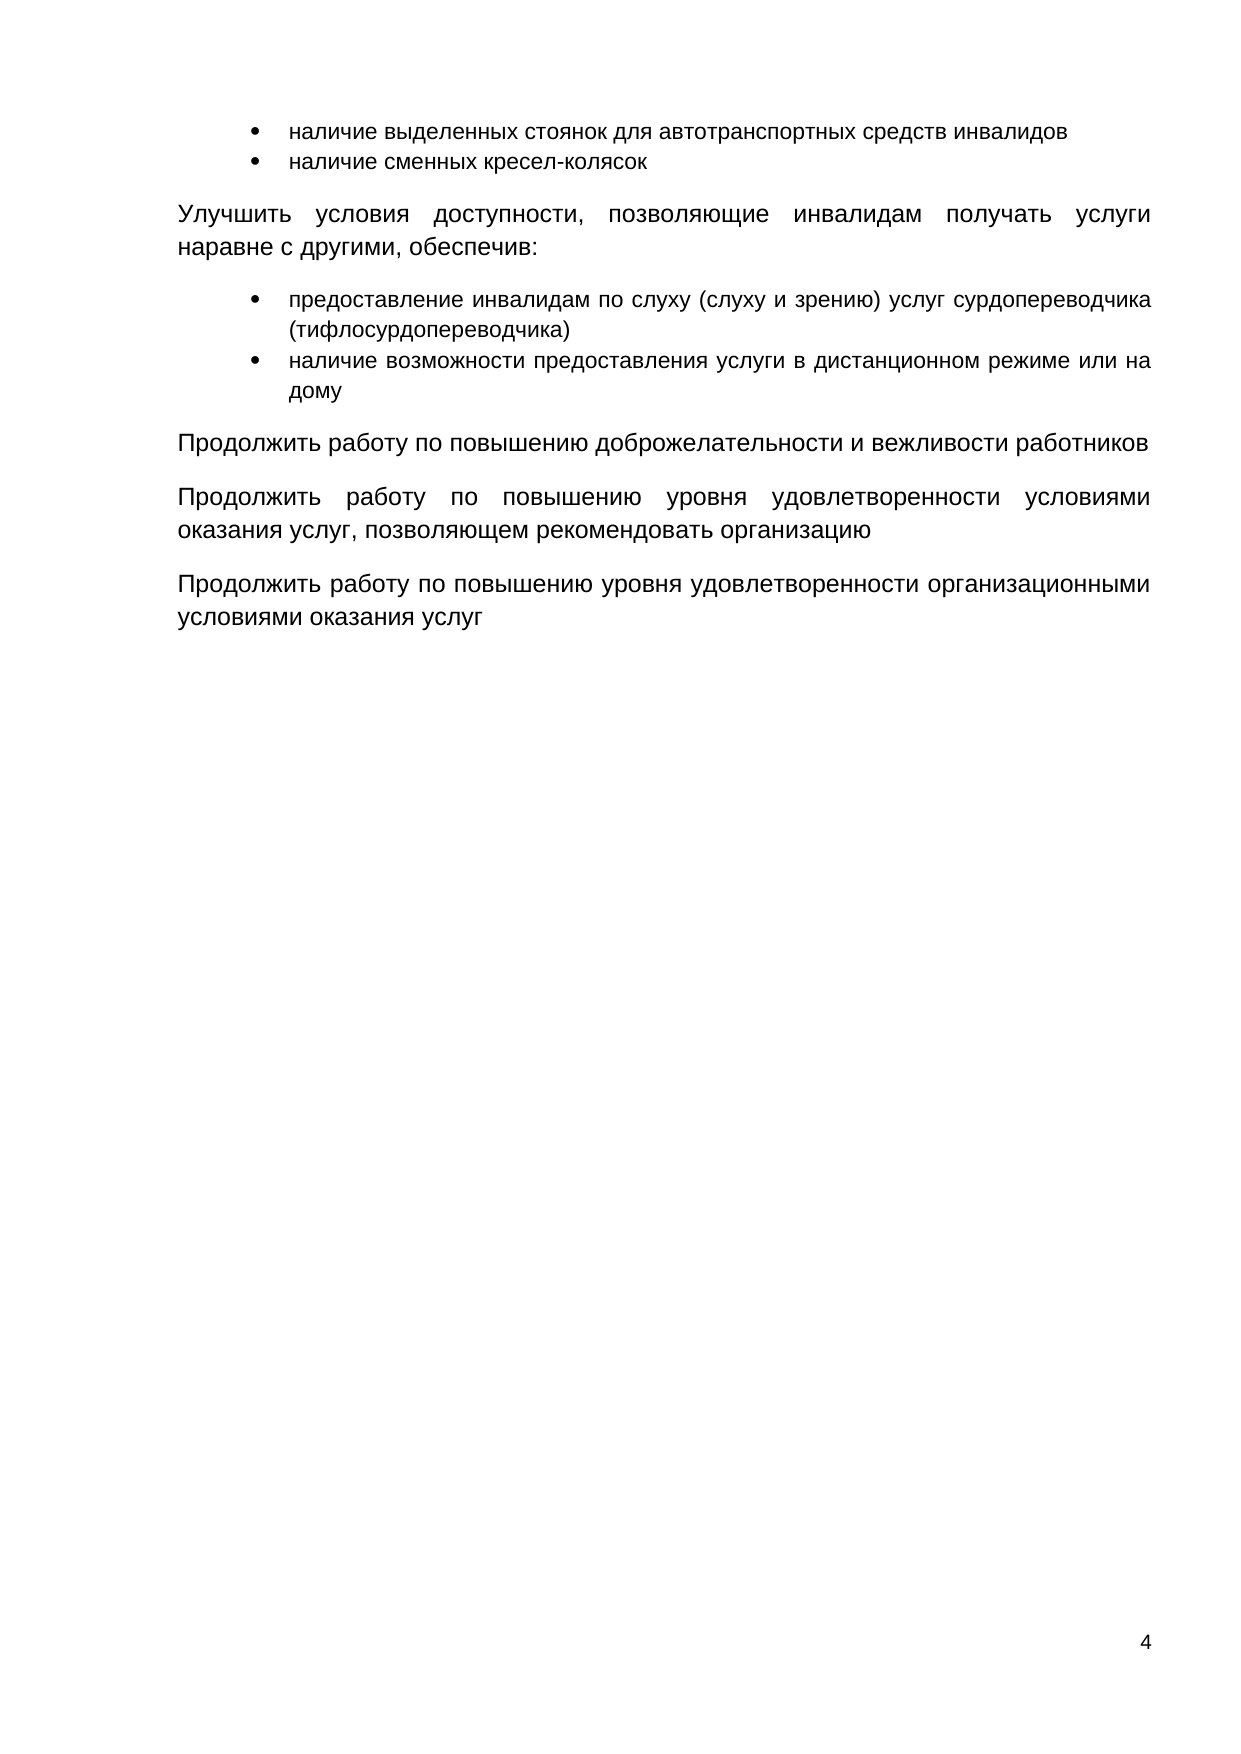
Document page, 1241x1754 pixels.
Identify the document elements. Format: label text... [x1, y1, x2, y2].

list наличие сменных кресел-колясок [251, 148, 1152, 175]
text Улучшить условия доступности, позволяющие инвалидам получать услуги наравне с другими, обеспечив: [177, 199, 1152, 261]
list наличие возможности предоставления услуги в дистанционном режиме или на дому [251, 347, 1152, 403]
text Продолжить работу по повышению доброжелательности и вежливости работников [177, 428, 1152, 457]
list наличие выделенных стоянок для автотранспортных средств инвалидов [251, 118, 1152, 144]
text Продолжить работу по повышению уровня удовлетворенности организационными условиями оказания услуг [177, 569, 1152, 630]
text Продолжить работу по повышению уровня удовлетворенности условиями оказания услуг, позволяющем рекомендовать организацию [177, 482, 1152, 543]
list предоставление инвалидам по слуху (слуху и зрению) услуг сурдопереводчика (тифлосурдопереводчика) [251, 286, 1152, 343]
